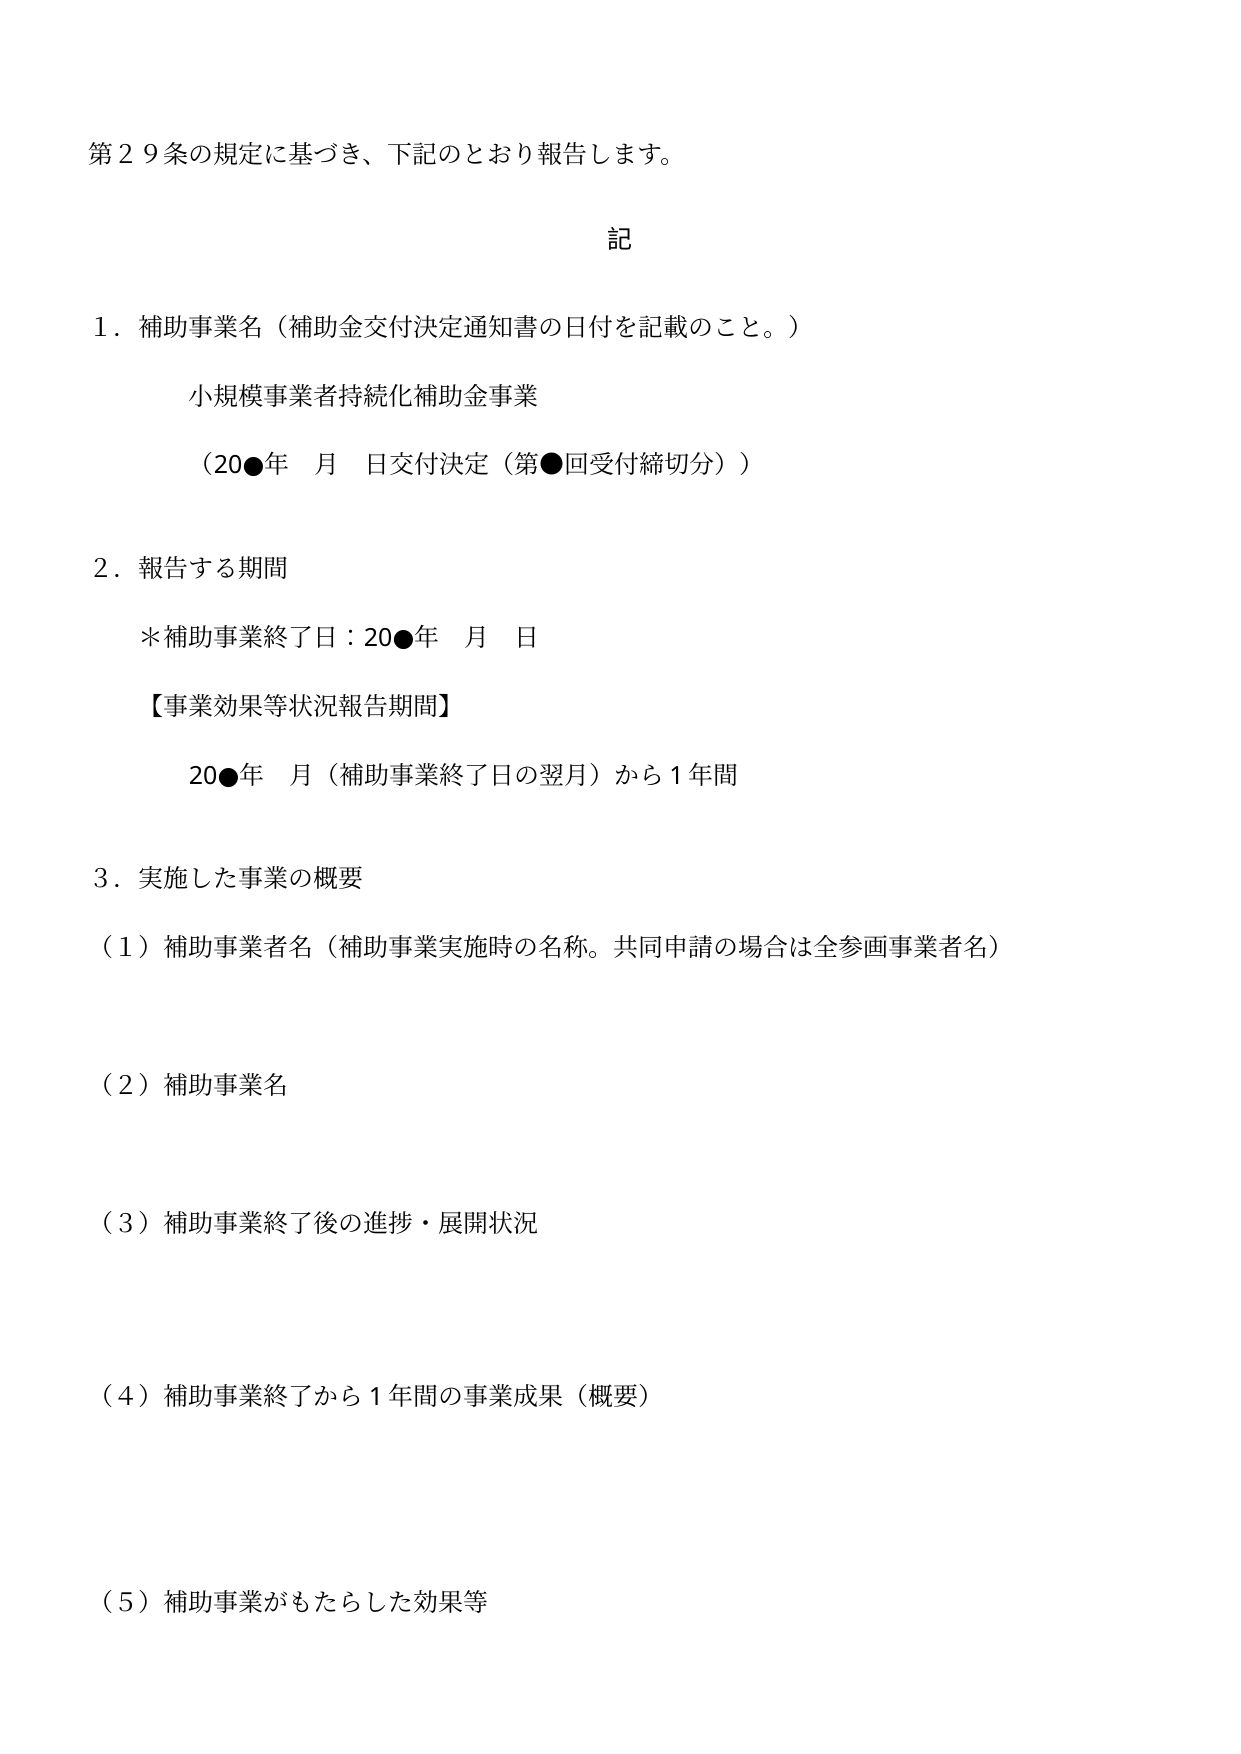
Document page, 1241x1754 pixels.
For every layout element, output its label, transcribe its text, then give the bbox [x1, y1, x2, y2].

text ３．実施した事業の概要 [89, 842, 1152, 911]
text 20●年 月（補助事業終了日の翌月）から1年間 [89, 739, 1152, 808]
text ＊補助事業終了日：20●年 月 日 [89, 601, 1152, 670]
text （１）補助事業者名（補助事業実施時の名称。共同申請の場合は全参画事業者名） [89, 911, 1152, 980]
text （５）補助事業がもたらした効果等 [89, 1567, 1152, 1636]
text 小規模事業者持続化補助金事業 [89, 360, 1152, 429]
subtitle 記 [89, 222, 1152, 256]
text 【事業効果等状況報告期間】 [89, 670, 1152, 739]
text （４）補助事業終了から1年間の事業成果（概要） [89, 1360, 1152, 1429]
text （２）補助事業名 [89, 1049, 1152, 1118]
text （20●年 月 日交付決定（第●回受付締切分）） [89, 429, 1152, 498]
text （３）補助事業終了後の進捗・展開状況 [89, 1187, 1152, 1256]
text １．補助事業名（補助金交付決定通知書の日付を記載のこと。） [89, 291, 1152, 360]
text ２．報告する期間 [89, 532, 1152, 601]
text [89, 118, 1152, 187]
